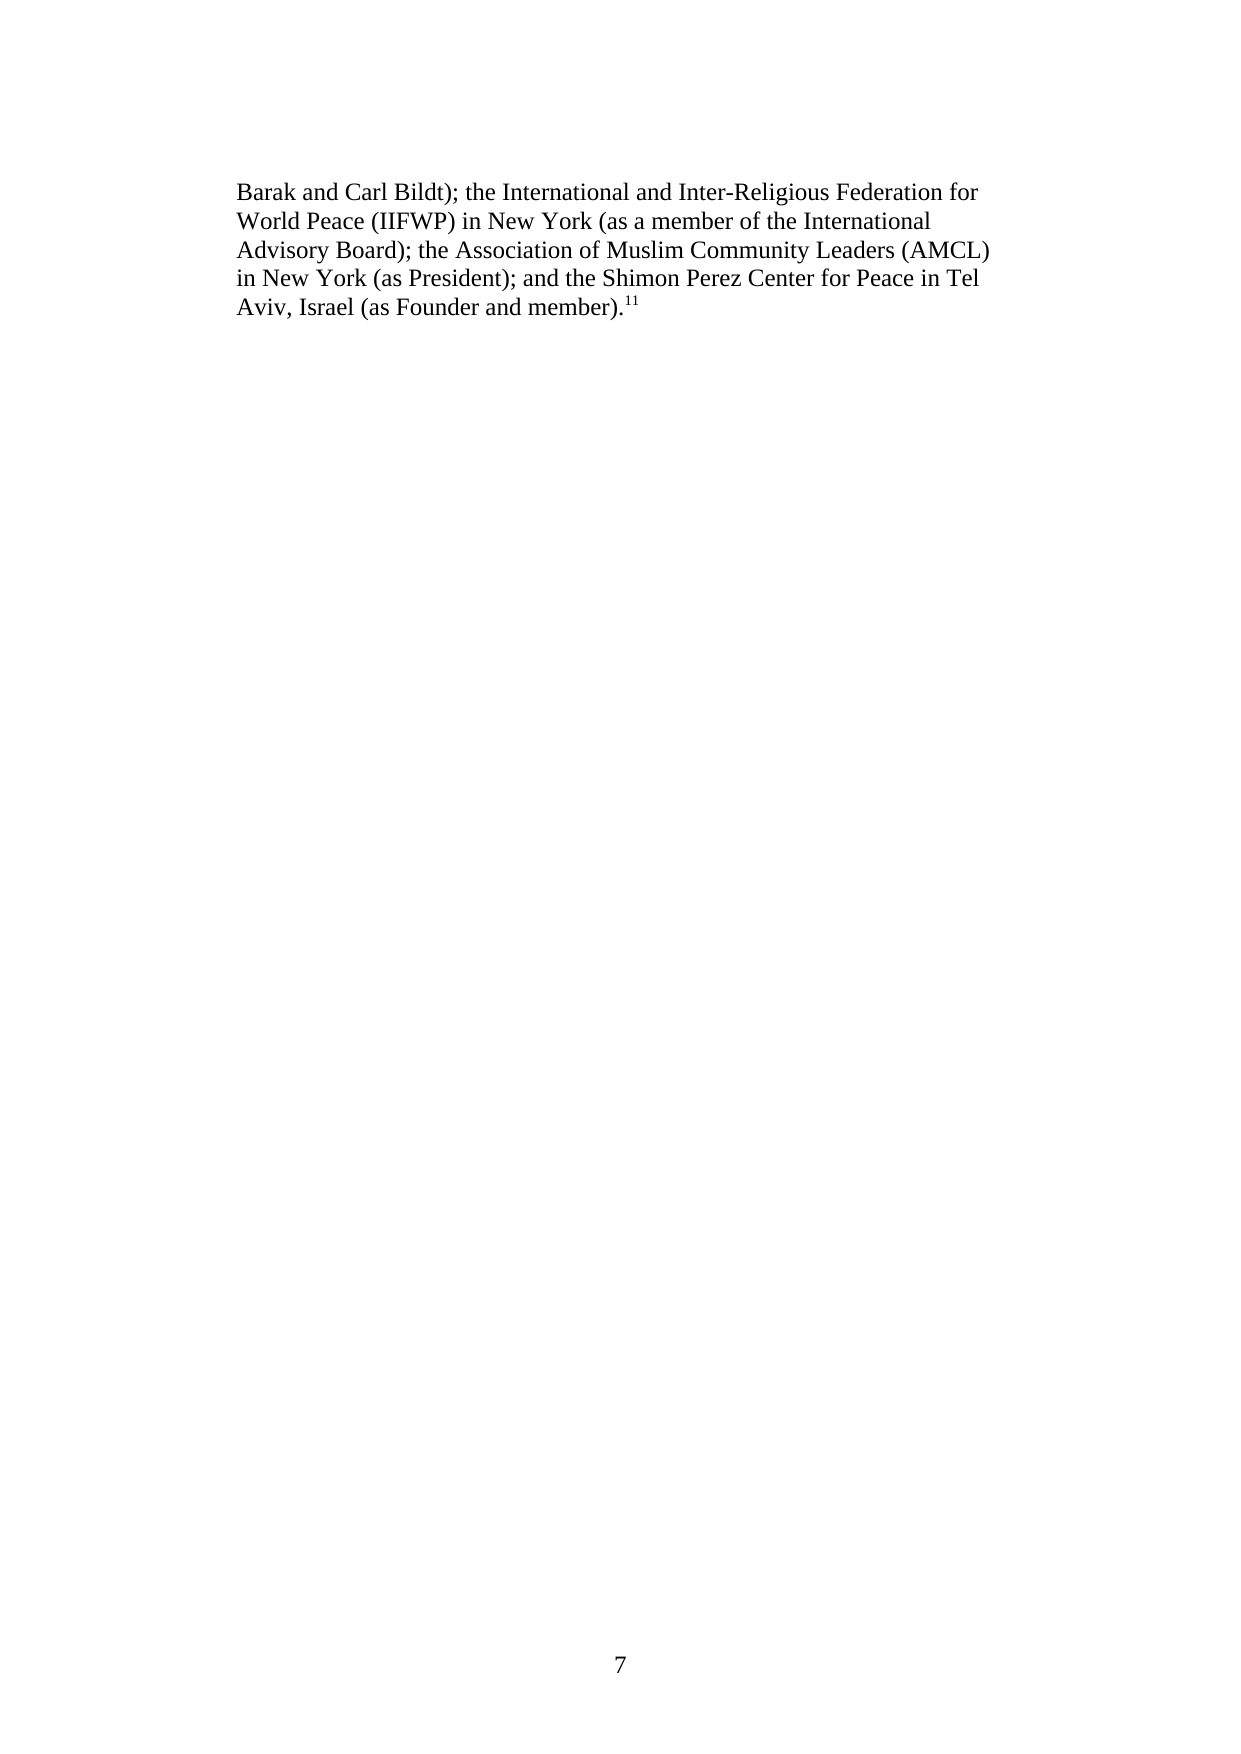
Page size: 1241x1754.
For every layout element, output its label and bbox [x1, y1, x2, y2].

text [236, 177, 1004, 321]
